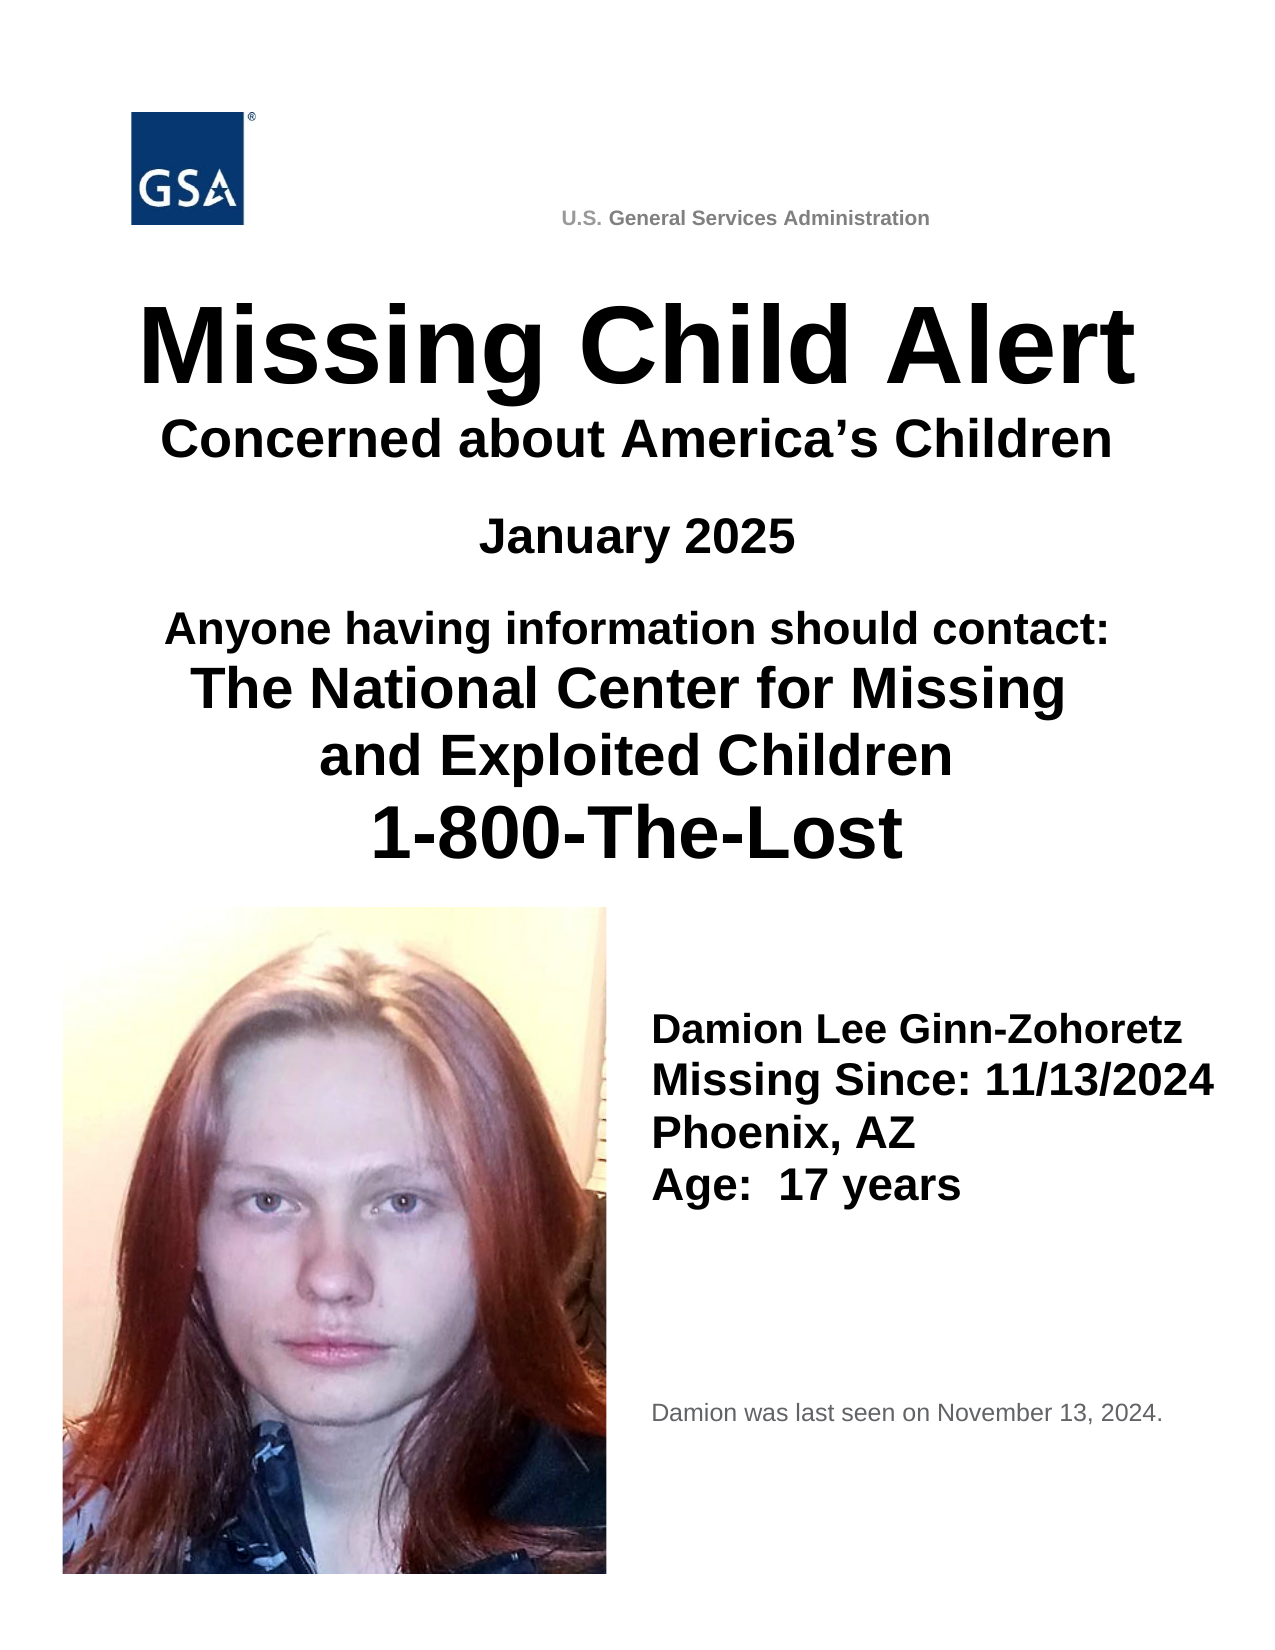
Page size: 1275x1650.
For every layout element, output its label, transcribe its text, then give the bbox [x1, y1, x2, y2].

text January 2025 [131, 506, 1143, 564]
picture [62, 907, 607, 1574]
text The National Center for Missing and Exploited Children [131, 654, 1143, 788]
text Anyone having information should contact: [131, 601, 1143, 654]
text 1-800-The-Lost [131, 788, 1143, 874]
text Concerned about America’s Children [131, 406, 1143, 469]
picture [131, 112, 256, 225]
text Missing Child Alert [131, 279, 1143, 406]
subtitle U.S. General Services Administration [131, 112, 1143, 229]
